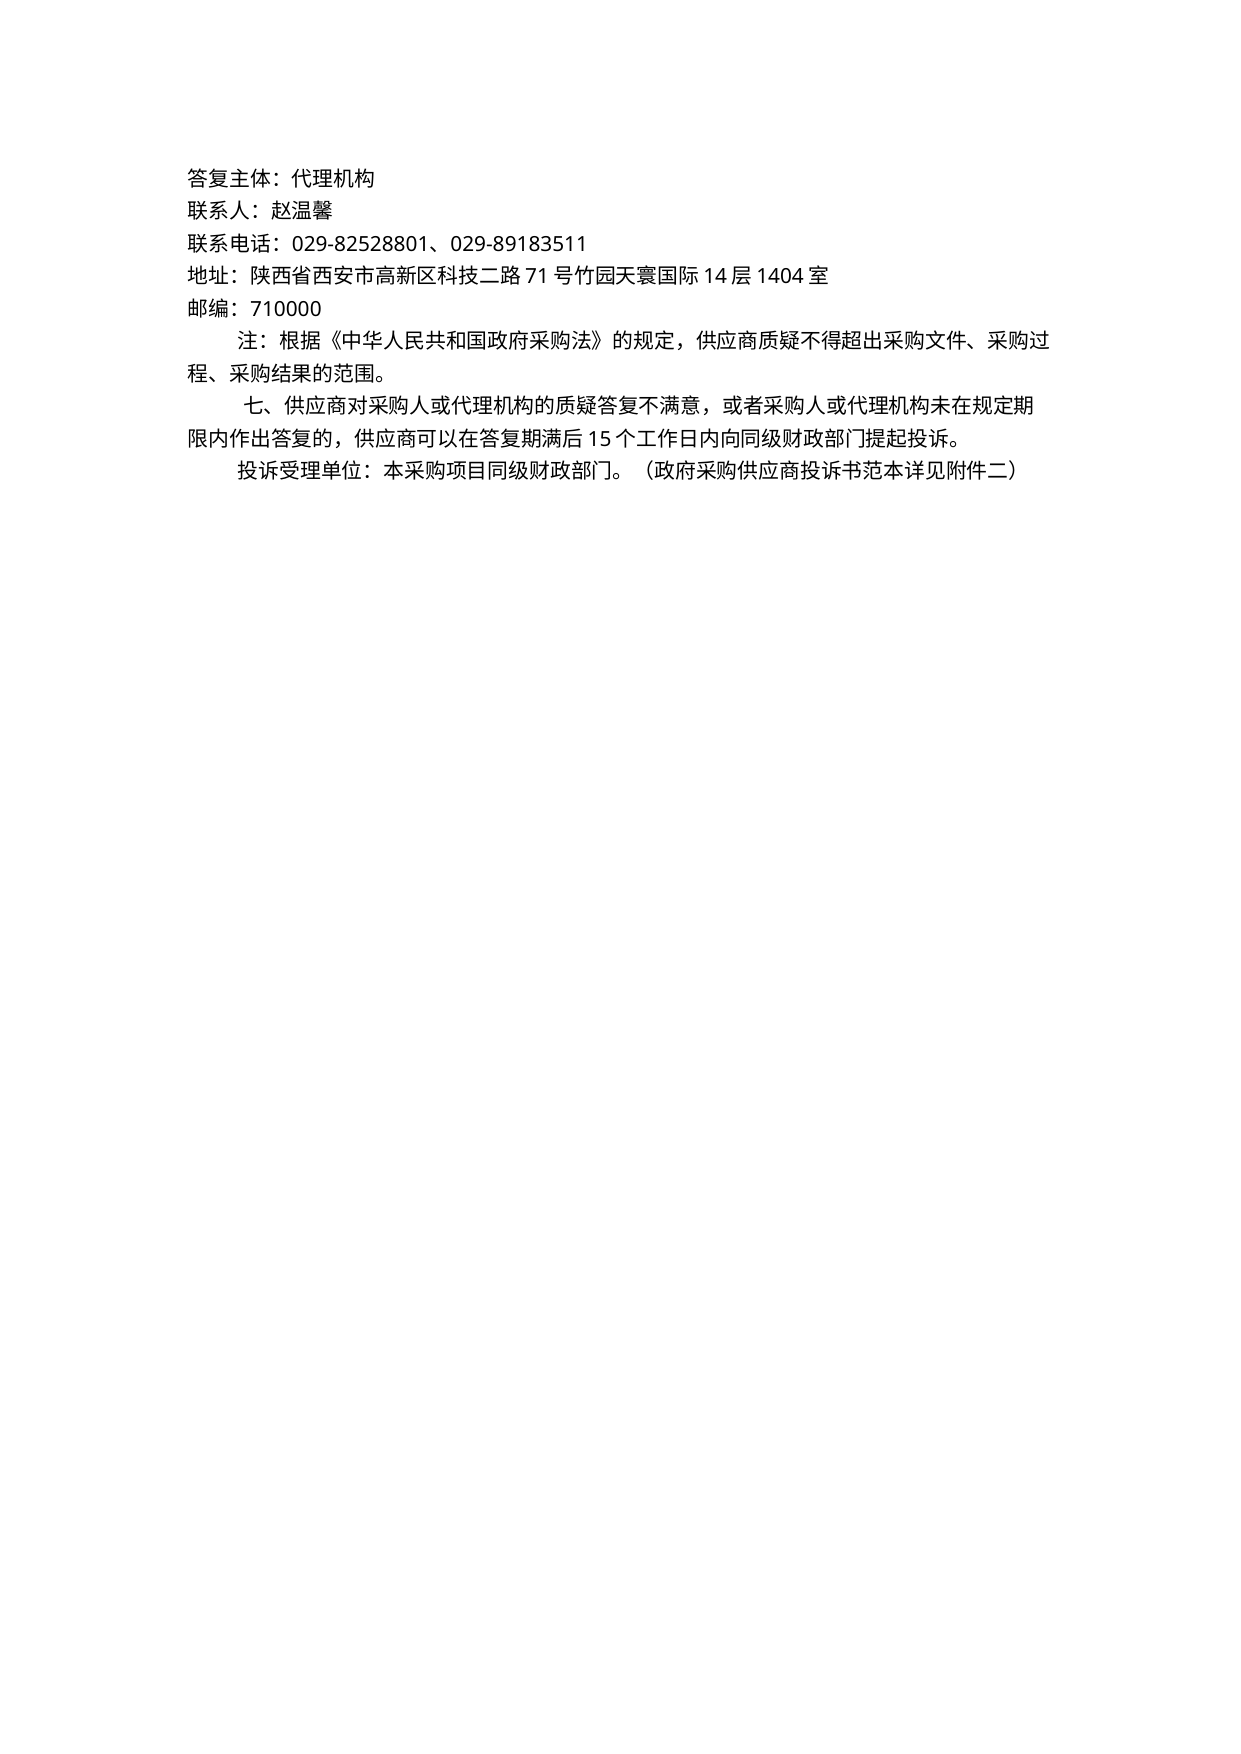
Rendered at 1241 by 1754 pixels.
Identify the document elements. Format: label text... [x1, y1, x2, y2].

text 七、供应商对采购人或代理机构的质疑答复不满意，或者采购人或代理机构未在规定期限内作出答复的，供应商可以在答复期满后15个工作日内向同级财政部门提起投诉。 [187, 389, 1053, 454]
text 联系人：赵温馨 [187, 194, 1053, 227]
text 注：根据《中华人民共和国政府采购法》的规定，供应商质疑不得超出采购文件、采购过程、采购结果的范围。 [187, 324, 1053, 389]
text 投诉受理单位：本采购项目同级财政部门。（政府采购供应商投诉书范本详见附件二） [187, 454, 1053, 487]
text 联系电话：029-82528801、029-89183511 [187, 227, 1053, 259]
text 邮编：710000 [187, 292, 1053, 324]
text 地址：陕西省西安市高新区科技二路71号竹园天寰国际14层1404室 [187, 259, 1053, 292]
text 答复主体：代理机构 [187, 162, 1053, 194]
